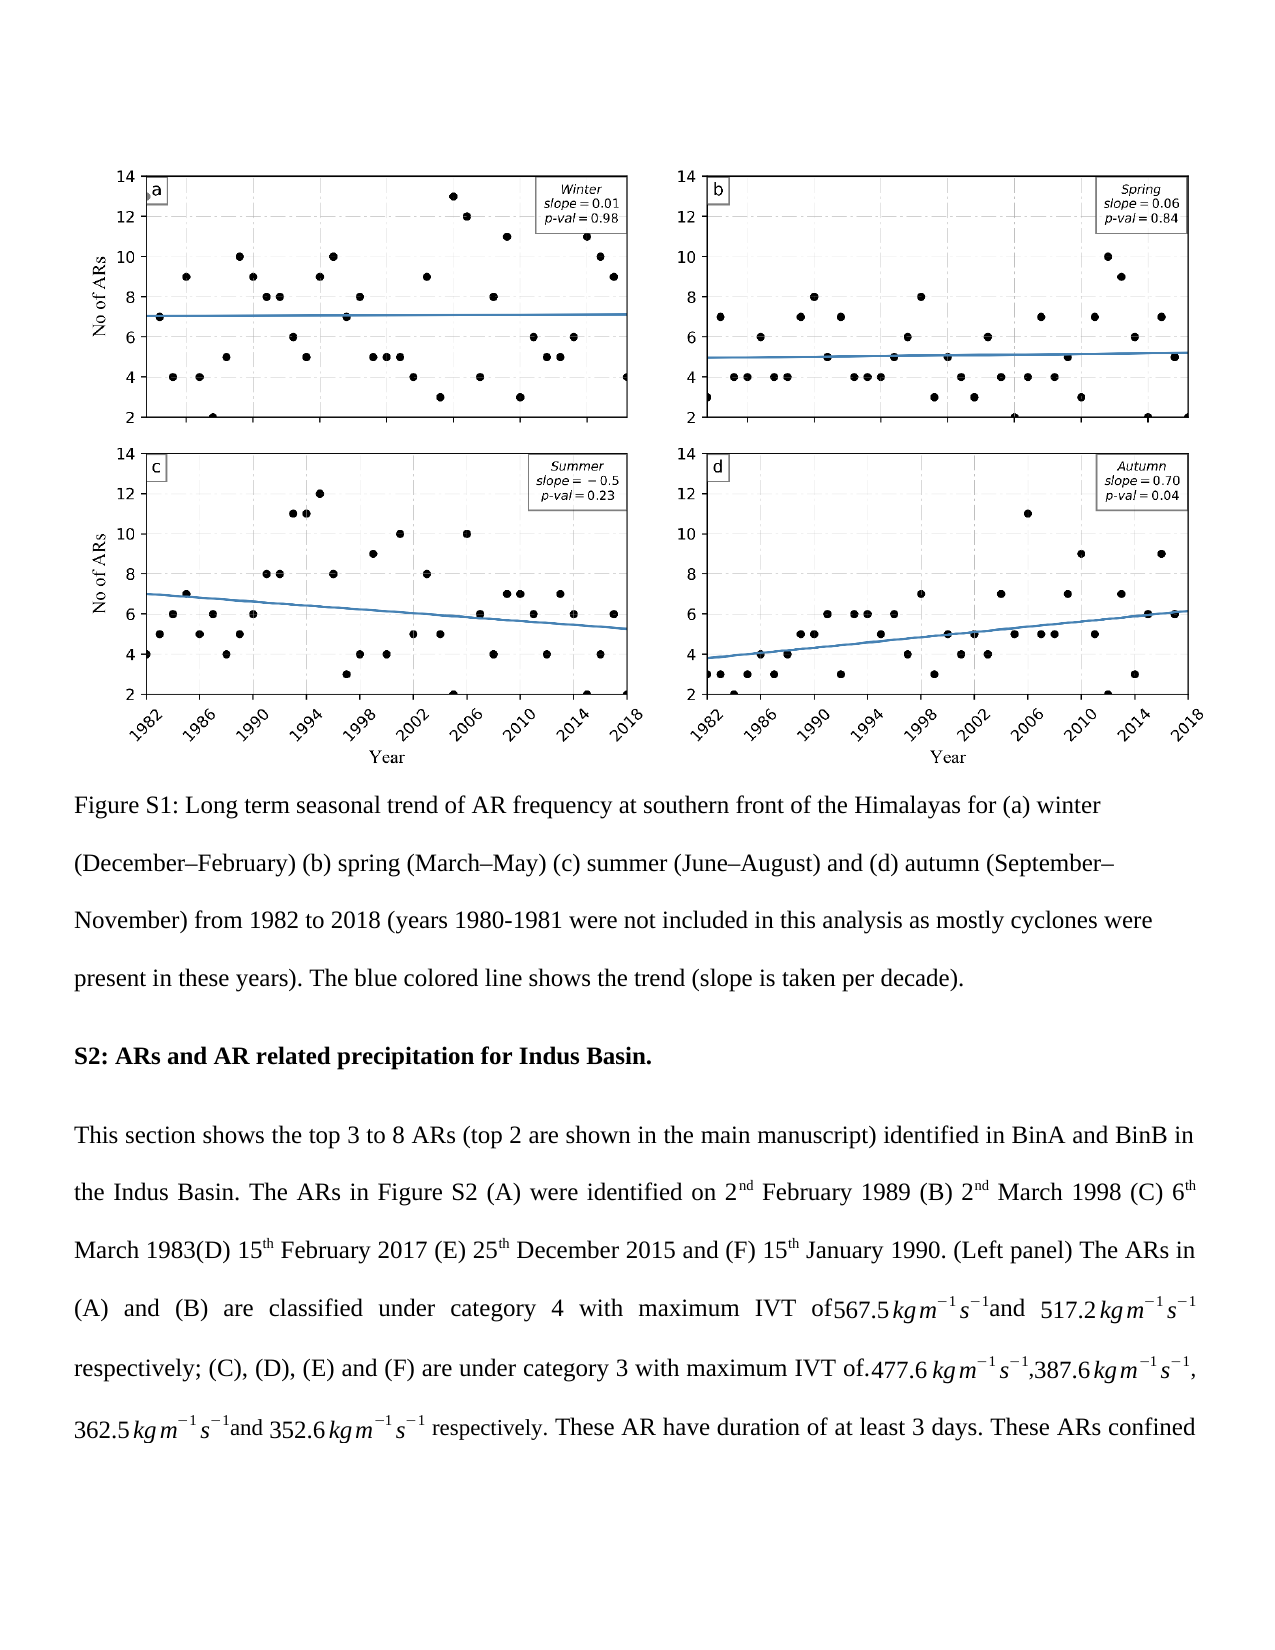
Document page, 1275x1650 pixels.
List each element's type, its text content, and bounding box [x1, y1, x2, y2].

text Figure S1: Long term seasonal trend of AR frequency at southern front of the Himalayas for (a) winter (December–February) (b) spring (March–May) (c) summer (June–August) and (d) autumn (September–November) from 1982 to 2018 (years 1980-1981 were not included in this analysis as mostly cyclones were present in these years). The blue colored line shows the trend (slope is taken per decade). [74, 791, 1196, 992]
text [74, 1120, 1196, 1443]
picture [73, 150, 1220, 766]
text S2: ARs and AR related precipitation for Indus Basin. [74, 1041, 1196, 1070]
